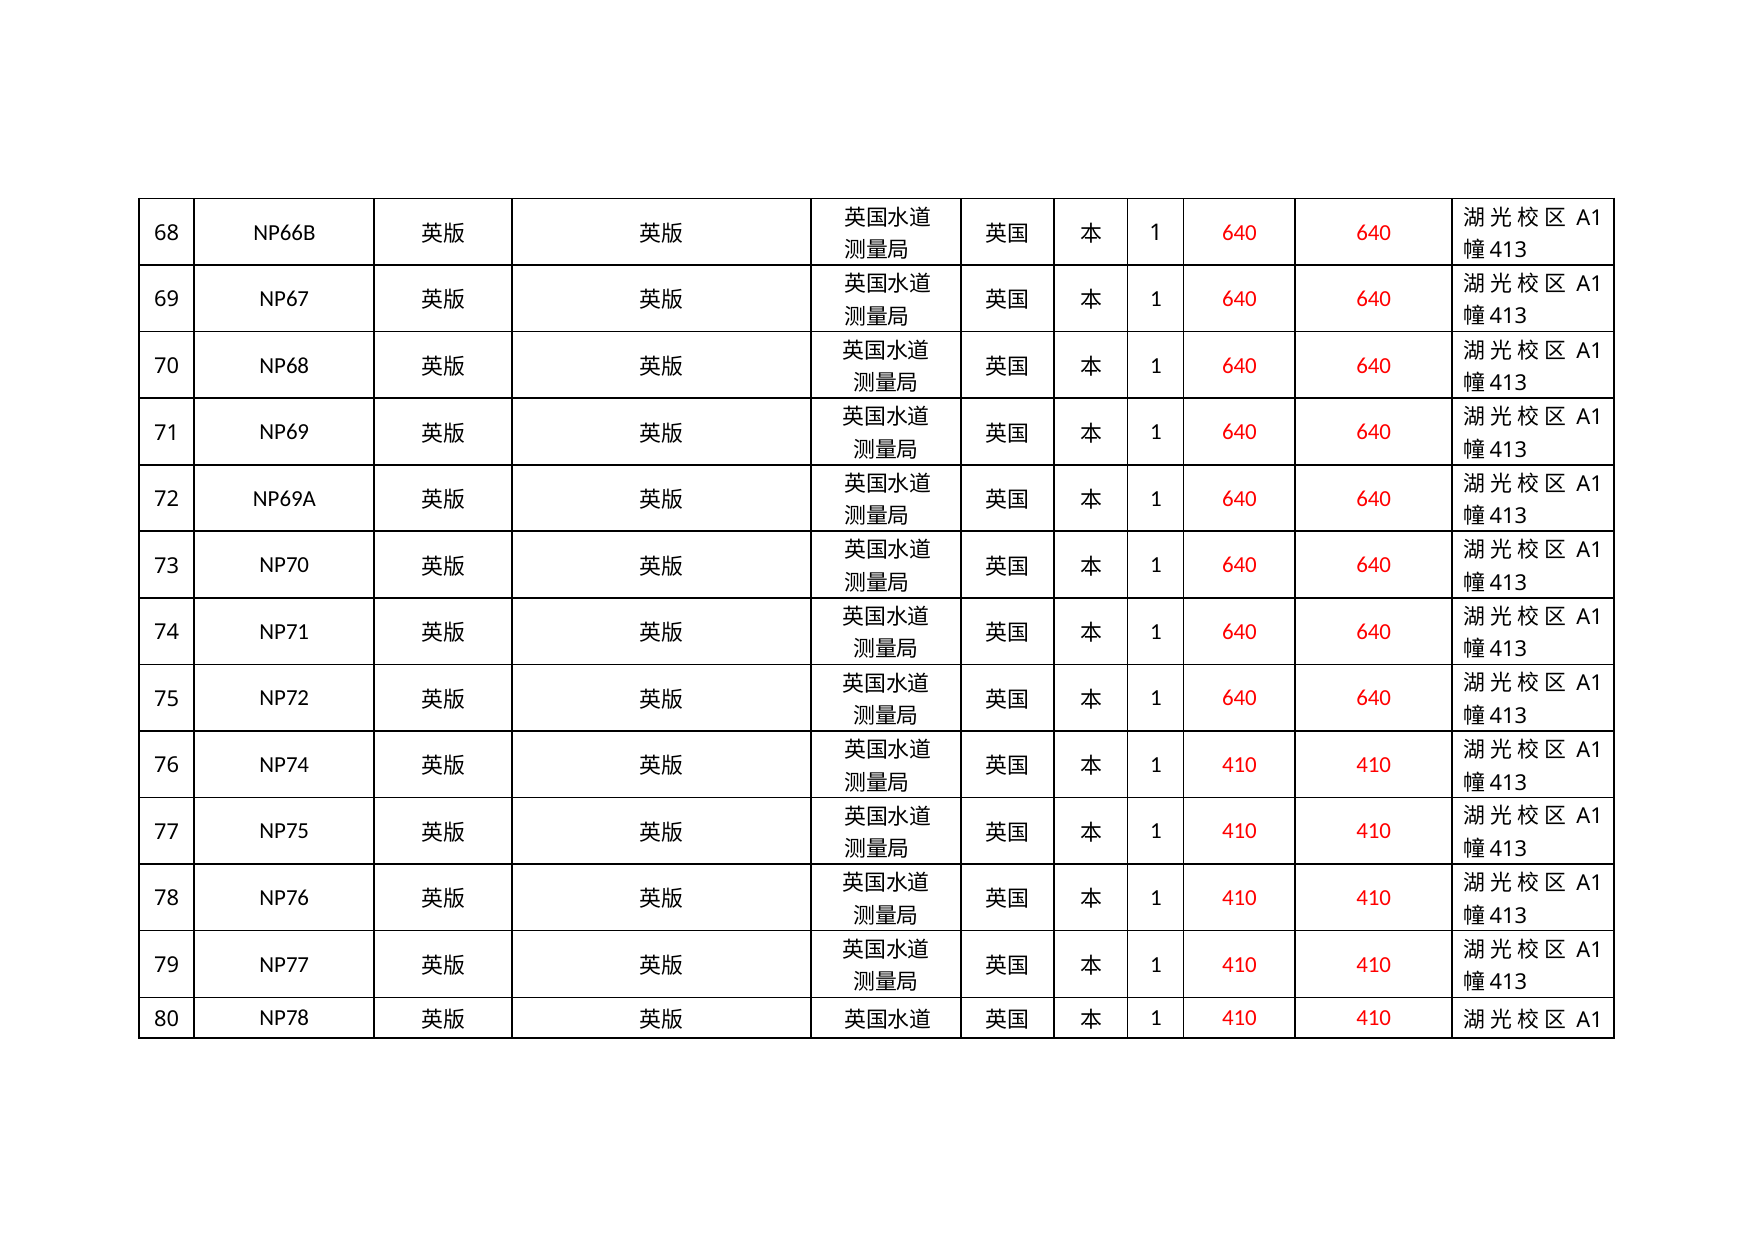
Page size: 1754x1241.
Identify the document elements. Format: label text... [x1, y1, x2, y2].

table_cell 英国水道 测量局 [812, 599, 960, 663]
table_cell 1 [1128, 199, 1183, 264]
table_cell 英国水道 测量局 [812, 466, 960, 530]
table_cell 英国 [962, 599, 1053, 663]
table_cell 英国水道 测量局 [812, 798, 960, 863]
table_cell 英国水道 测量局 [812, 665, 960, 730]
table_cell 本 [1055, 599, 1127, 663]
table_cell 湖光校区A1幢413 [1453, 332, 1613, 397]
table_cell 410 [1184, 931, 1294, 996]
table_cell 640 [1184, 399, 1294, 464]
table_cell 1 [1128, 865, 1183, 930]
table_cell 72 [140, 466, 193, 530]
table_cell NP69A [195, 466, 373, 530]
table_cell 英国 [962, 931, 1053, 996]
table_cell 湖光校区A1幢413 [1453, 732, 1613, 797]
table_cell 本 [1055, 266, 1127, 331]
table_cell 640 [1296, 332, 1451, 397]
table_cell 410 [1296, 732, 1451, 797]
table_cell 68 [140, 199, 193, 264]
table_cell 英国 [962, 399, 1053, 464]
table_cell NP71 [195, 599, 373, 663]
table_cell 英版 [375, 798, 511, 863]
table_cell 1 [1128, 266, 1183, 331]
table_cell 76 [140, 732, 193, 797]
table_cell 本 [1055, 865, 1127, 930]
table_cell NP68 [195, 332, 373, 397]
table_cell 69 [140, 266, 193, 331]
table_cell 78 [140, 865, 193, 930]
table_cell 英国 [962, 266, 1053, 331]
table_cell 本 [1055, 798, 1127, 863]
table_cell 湖光校区A1幢413 [1453, 599, 1613, 663]
table_cell 73 [140, 532, 193, 597]
table_cell 英版 [513, 998, 810, 1037]
table_cell 1 [1128, 399, 1183, 464]
table_cell 410 [1184, 732, 1294, 797]
table_cell 本 [1055, 466, 1127, 530]
table_cell 英国水道 测量局 [812, 266, 960, 331]
table_cell 410 [1296, 931, 1451, 996]
table_cell NP70 [195, 532, 373, 597]
table_cell 640 [1296, 665, 1451, 730]
table_cell 英版 [513, 931, 810, 996]
table_cell 640 [1296, 399, 1451, 464]
table_cell 本 [1055, 998, 1127, 1037]
table_cell 1 [1128, 599, 1183, 663]
table_cell 英国 [962, 199, 1053, 264]
table_cell 英版 [375, 332, 511, 397]
table_cell 英版 [513, 732, 810, 797]
table_cell 英版 [513, 466, 810, 530]
table_cell 英版 [375, 399, 511, 464]
table_cell 湖光校区A1幢413 [1453, 865, 1613, 930]
table_cell 640 [1296, 266, 1451, 331]
table_cell NP77 [195, 931, 373, 996]
table_cell 640 [1184, 266, 1294, 331]
table_cell 1 [1128, 532, 1183, 597]
table_cell 英版 [513, 532, 810, 597]
table_cell 410 [1296, 865, 1451, 930]
table_cell 英国 [962, 732, 1053, 797]
table_cell 本 [1055, 399, 1127, 464]
table_cell 湖光校区A1幢413 [1453, 798, 1613, 863]
table_cell 640 [1184, 599, 1294, 663]
table_cell 英国 [962, 998, 1053, 1037]
table_cell 英版 [513, 798, 810, 863]
table_cell 英版 [375, 199, 511, 264]
table_cell 英版 [375, 466, 511, 530]
table_cell 640 [1184, 466, 1294, 530]
table_cell 英国 [962, 798, 1053, 863]
table_cell 410 [1184, 998, 1294, 1037]
table_cell 英国 [962, 466, 1053, 530]
table_cell 英版 [513, 399, 810, 464]
table_cell 英版 [375, 665, 511, 730]
table_cell 英国水道 测量局 [812, 998, 960, 1037]
table_cell 英国水道 测量局 [812, 199, 960, 264]
table_cell 英版 [513, 266, 810, 331]
table_cell 英国水道 测量局 [812, 532, 960, 597]
table_cell 本 [1055, 199, 1127, 264]
table_cell 1 [1128, 931, 1183, 996]
table_cell NP72 [195, 665, 373, 730]
table_cell 640 [1296, 199, 1451, 264]
table_cell 本 [1055, 732, 1127, 797]
table_cell 英国 [962, 665, 1053, 730]
table_cell NP69 [195, 399, 373, 464]
table_cell 英版 [513, 199, 810, 264]
table_cell 80 [140, 998, 193, 1037]
table_cell 410 [1296, 798, 1451, 863]
table_cell 英版 [375, 732, 511, 797]
table_cell NP76 [195, 865, 373, 930]
table_cell 本 [1055, 532, 1127, 597]
table_cell 英国水道 测量局 [812, 332, 960, 397]
table_cell 英国 [962, 532, 1053, 597]
table_cell 71 [140, 399, 193, 464]
table_cell 英版 [513, 665, 810, 730]
table_cell 湖光校区A1幢413 [1453, 266, 1613, 331]
table_cell 74 [140, 599, 193, 663]
table_cell 1 [1128, 332, 1183, 397]
table_cell 英版 [375, 599, 511, 663]
table_cell 640 [1184, 332, 1294, 397]
table_cell 640 [1296, 532, 1451, 597]
table_cell NP75 [195, 798, 373, 863]
table_cell 英版 [513, 599, 810, 663]
table_cell 英版 [375, 865, 511, 930]
table_cell NP67 [195, 266, 373, 331]
table_cell 77 [140, 798, 193, 863]
table_cell NP66B [195, 199, 373, 264]
table_cell 湖光校区A1幢413 [1453, 199, 1613, 264]
table_cell 英国水道 测量局 [812, 732, 960, 797]
table_cell 1 [1128, 798, 1183, 863]
table_cell 1 [1128, 665, 1183, 730]
table_cell NP78 [195, 998, 373, 1037]
table_cell 75 [140, 665, 193, 730]
table_cell 英国 [962, 332, 1053, 397]
table_cell 1 [1128, 732, 1183, 797]
table_cell 640 [1184, 532, 1294, 597]
table_cell 英版 [513, 332, 810, 397]
table_cell 湖光校区A1幢413 [1453, 665, 1613, 730]
table_cell 英版 [513, 865, 810, 930]
table_cell 英版 [375, 998, 511, 1037]
table_cell 英版 [375, 532, 511, 597]
table_cell 410 [1184, 865, 1294, 930]
table_cell 640 [1296, 466, 1451, 530]
table_cell NP74 [195, 732, 373, 797]
table_cell 410 [1296, 998, 1451, 1037]
table_cell 本 [1055, 931, 1127, 996]
table_cell 本 [1055, 332, 1127, 397]
table_cell 410 [1184, 798, 1294, 863]
table_cell 1 [1128, 466, 1183, 530]
table_cell 英国水道 测量局 [812, 865, 960, 930]
table_cell 640 [1184, 665, 1294, 730]
table_cell 湖光校区A1幢413 [1453, 998, 1613, 1037]
table_cell 640 [1296, 599, 1451, 663]
table_cell 英版 [375, 266, 511, 331]
table_cell 英国水道 测量局 [812, 399, 960, 464]
table_cell 湖光校区A1幢413 [1453, 931, 1613, 996]
table_cell 640 [1184, 199, 1294, 264]
table_cell 1 [1128, 998, 1183, 1037]
table_cell 湖光校区A1幢413 [1453, 399, 1613, 464]
table_cell 本 [1055, 665, 1127, 730]
table_cell 70 [140, 332, 193, 397]
table_cell 湖光校区A1幢413 [1453, 466, 1613, 530]
table_cell 英国 [962, 865, 1053, 930]
table_cell 湖光校区A1幢413 [1453, 532, 1613, 597]
table_cell 英版 [375, 931, 511, 996]
table_cell 79 [140, 931, 193, 996]
table_cell 英国水道 测量局 [812, 931, 960, 996]
